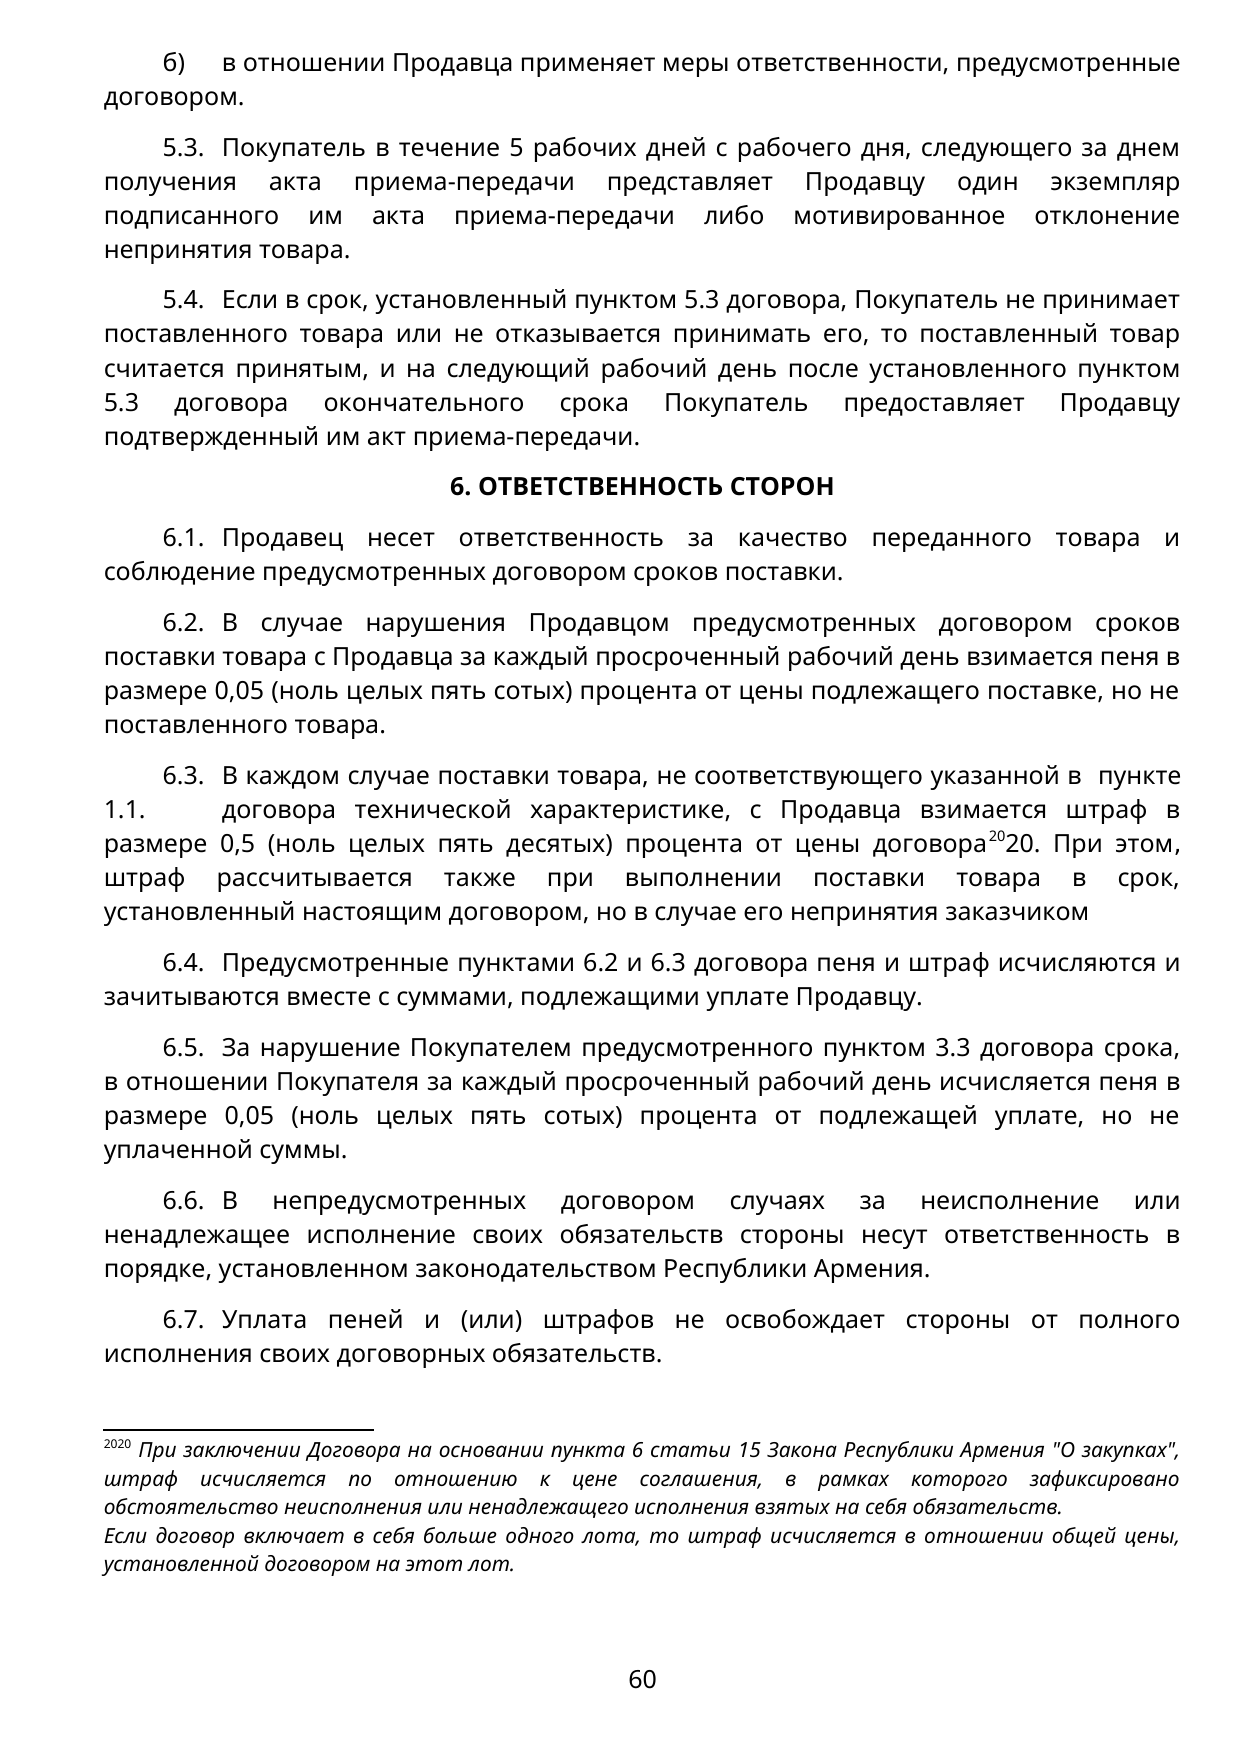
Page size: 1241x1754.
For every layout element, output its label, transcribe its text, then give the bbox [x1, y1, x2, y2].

text 6.6. В непредусмотренных договором случаях за неисполнение или ненадлежащее исполнение своих обязательств стороны несут ответственность в порядке, установленном законодательством Республики Армения. [103, 1182, 1181, 1284]
text 6.7. Уплата пеней и (или) штрафов не освобождает стороны от полного исполнения своих договорных обязательств. [103, 1301, 1181, 1369]
text 5.4. Если в срок, установленный пунктом 5.3 договора, Покупатель не принимает поставленного товара или не отказывается принимать его, то поставленный товар считается принятым, и на следующий рабочий день после установленного пунктом 5.3 договора окончательного срока Покупатель предоставляет Продавцу подтвержденный им акт приема-передачи. [103, 282, 1181, 452]
text 6.3. В каждом случае поставки товара, не соответствующего указанной в пункте 1.1. договора технической характеристике, с Продавца взимается штраф в размере 0,5 (ноль целых пять десятых) процента от цены договора20. При этом, штраф рассчитывается также при выполнении поставки товара в срок, установленный настоящим договором, но в случае его непринятия заказчиком [103, 757, 1181, 928]
text 5.3. Покупатель в течение 5 рабочих дней с рабочего дня, следующего за днем получения акта приема-передачи представляет Продавцу один экземпляр подписанного им акта приема-передачи либо мотивированное отклонение непринятия товара. [103, 129, 1181, 265]
text 6.2. В случае нарушения Продавцом предусмотренных договором сроков поставки товара с Продавца за каждый просроченный рабочий день взимается пеня в размере 0,05 (ноль целых пять сотых) процента от цены подлежащего поставке, но не поставленного товара. [103, 604, 1181, 741]
text 6.5. За нарушение Покупателем предусмотренного пунктом 3.3 договора срока, в отношении Покупателя за каждый просроченный рабочий день исчисляется пеня в размере 0,05 (ноль целых пять сотых) процента от подлежащей уплате, но не уплаченной суммы. [103, 1029, 1181, 1166]
text 6.4. Предусмотренные пунктами 6.2 и 6.3 договора пеня и штраф исчисляются и зачитываются вместе с суммами, подлежащими уплате Продавцу. [103, 945, 1181, 1013]
text 6.1. Продавец несет ответственность за качество переданного товара и соблюдение предусмотренных договором сроков поставки. [103, 520, 1181, 588]
text 6. ОТВЕТСТВЕННОСТЬ СТОРОН [103, 469, 1181, 503]
text б) в отношении Продавца применяет меры ответственности, предусмотренные договором. [103, 44, 1181, 112]
